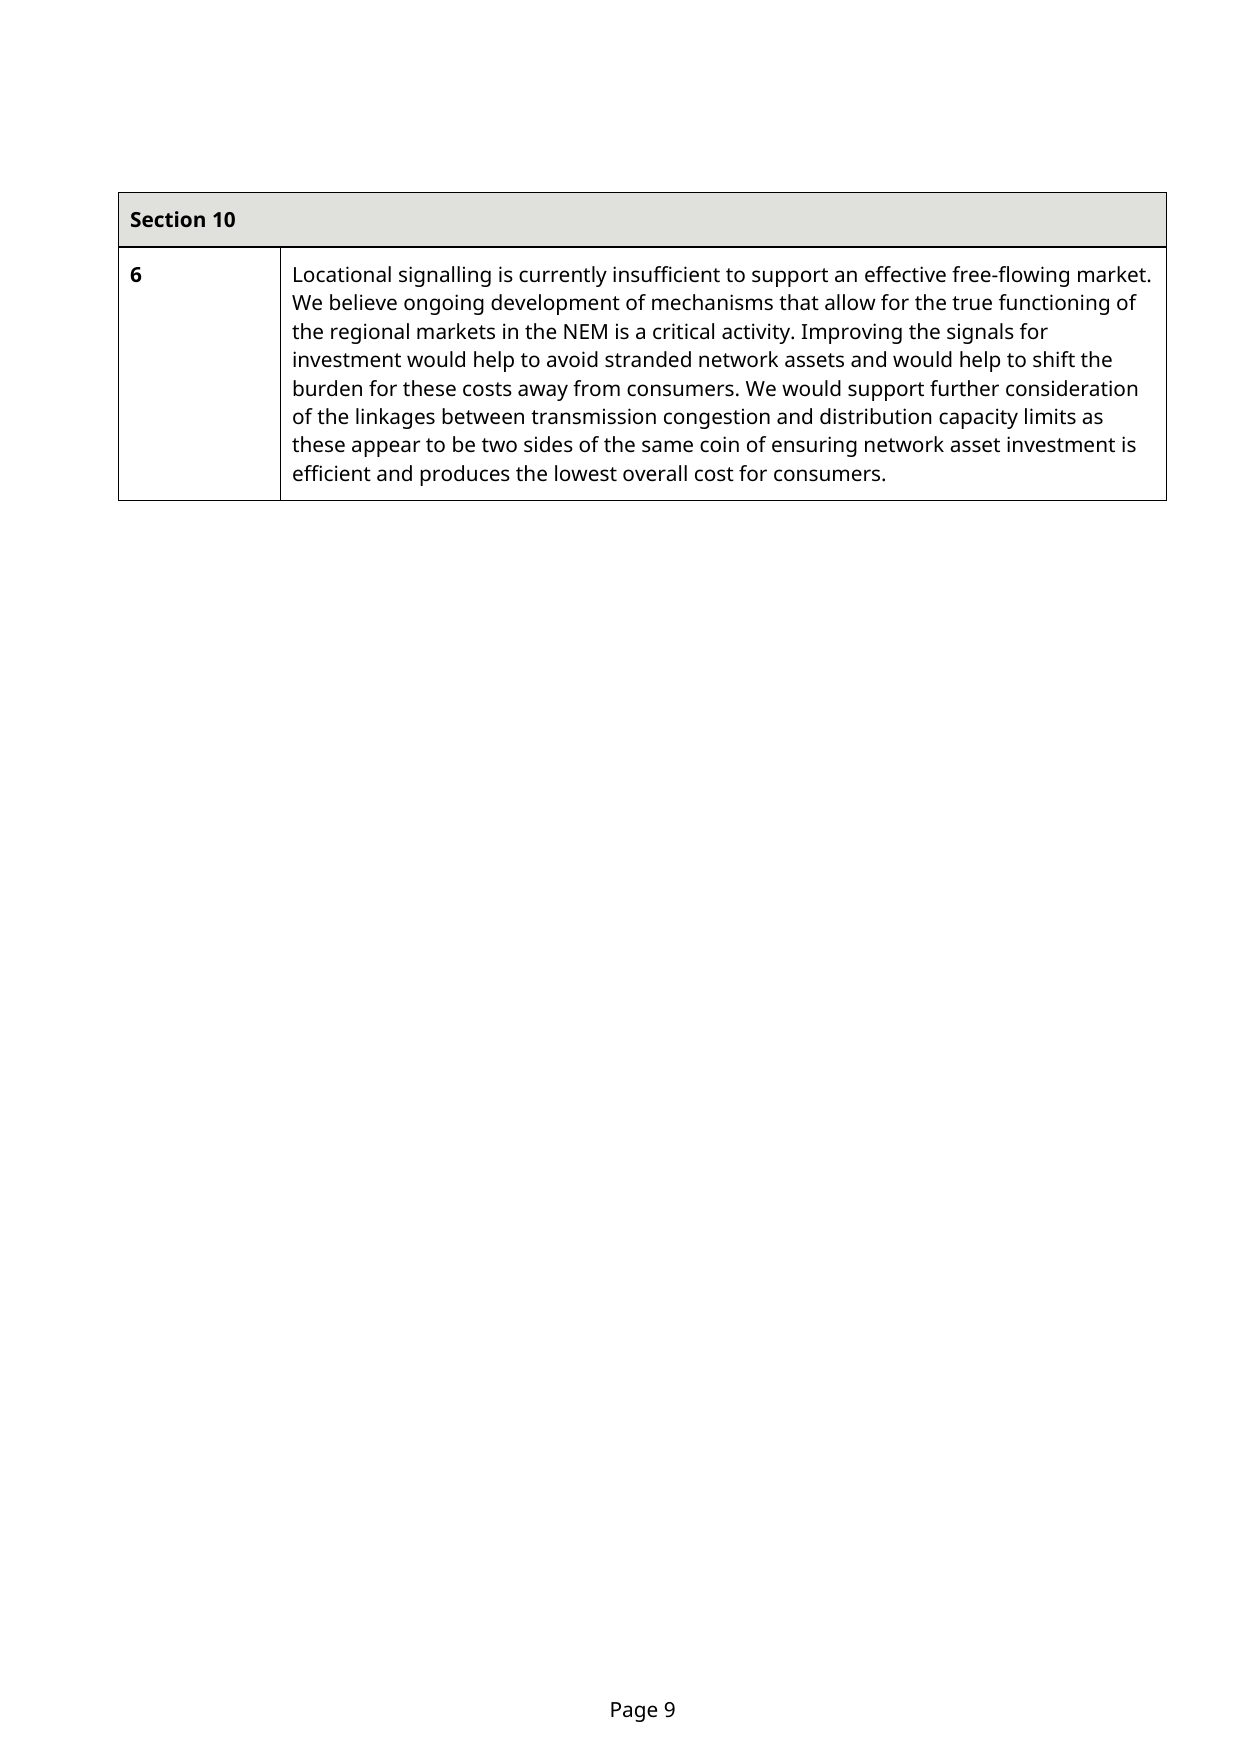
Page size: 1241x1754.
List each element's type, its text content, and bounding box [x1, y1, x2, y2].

table_header [281, 193, 1166, 246]
table_cell 6 [119, 248, 280, 500]
table_header Section 10 [119, 193, 281, 246]
table_cell Locational signalling is currently insufficient to support an effective free-flowing market. We believe ongoing development of mechanisms that allow for the true functioning of the regional markets in the NEM is a critical activity. Improving the signals for investment would help to avoid stranded network assets and would help to shift the burden for these costs away from consumers. We would support further consideration of the linkages between transmission congestion and distribution capacity limits as these appear to be two sides of the same coin of ensuring network asset investment is efficient and produces the lowest overall cost for consumers. [281, 248, 1166, 500]
